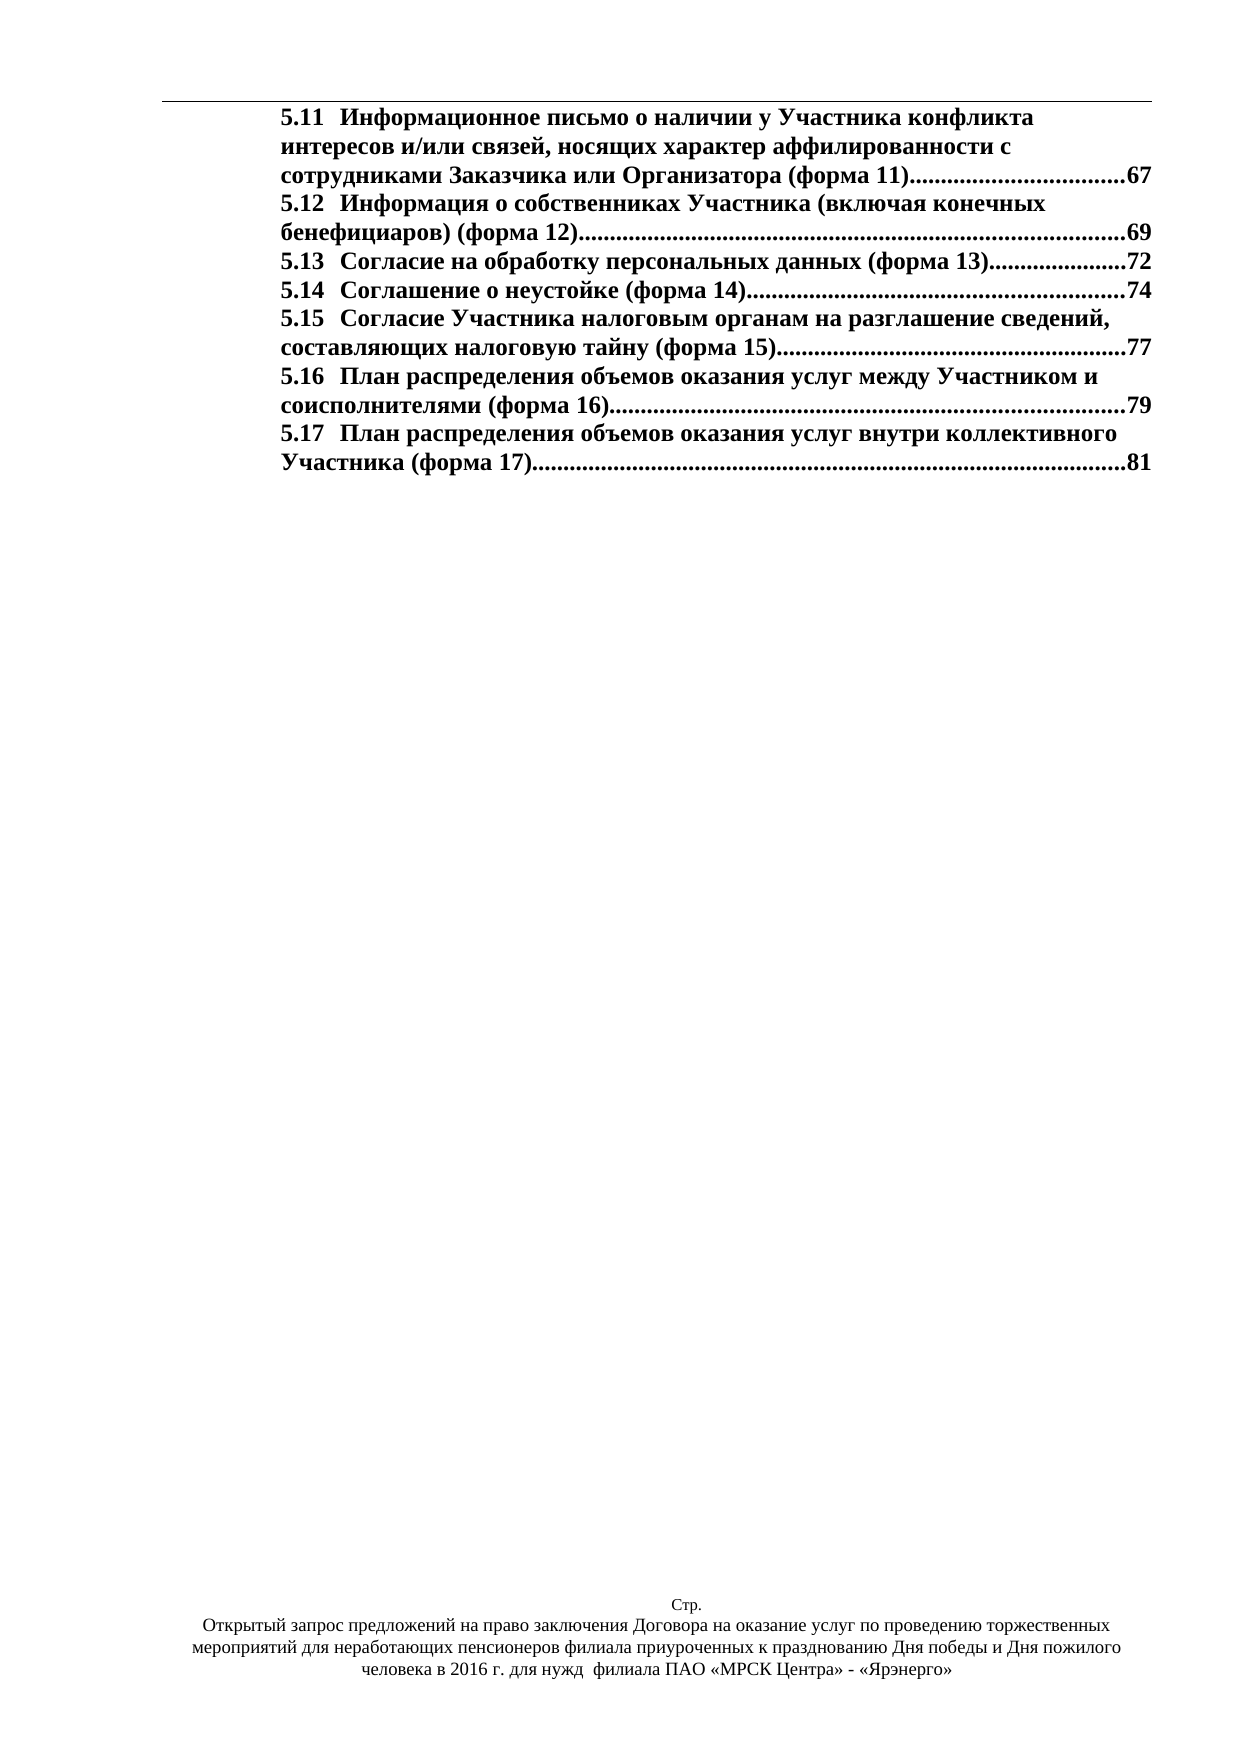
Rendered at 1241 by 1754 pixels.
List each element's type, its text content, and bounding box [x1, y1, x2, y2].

text 5.14 Соглашение о неустойке (форма 14) 74 [280, 275, 1133, 303]
text 5.17 План распределения объемов оказания услуг внутри коллективного Участника (форма 17) 81 [280, 418, 1133, 476]
text 5.11 Информационное письмо о наличии у Участника конфликта интересов и/или связей, носящих характер аффилированности с сотрудниками Заказчика или Организатора (форма 11) 67 [280, 102, 1133, 188]
text 5.12 Информация о собственниках Участника (включая конечных бенефициаров) (форма 12) 69 [280, 188, 1133, 246]
text 5.13 Согласие на обработку персональных данных (форма 13) 72 [280, 246, 1133, 275]
text 5.15 Согласие Участника налоговым органам на разглашение сведений, составляющих налоговую тайну (форма 15) 77 [280, 303, 1133, 361]
text 5.16 План распределения объемов оказания услуг между Участником и соисполнителями (форма 16) 79 [280, 361, 1133, 418]
